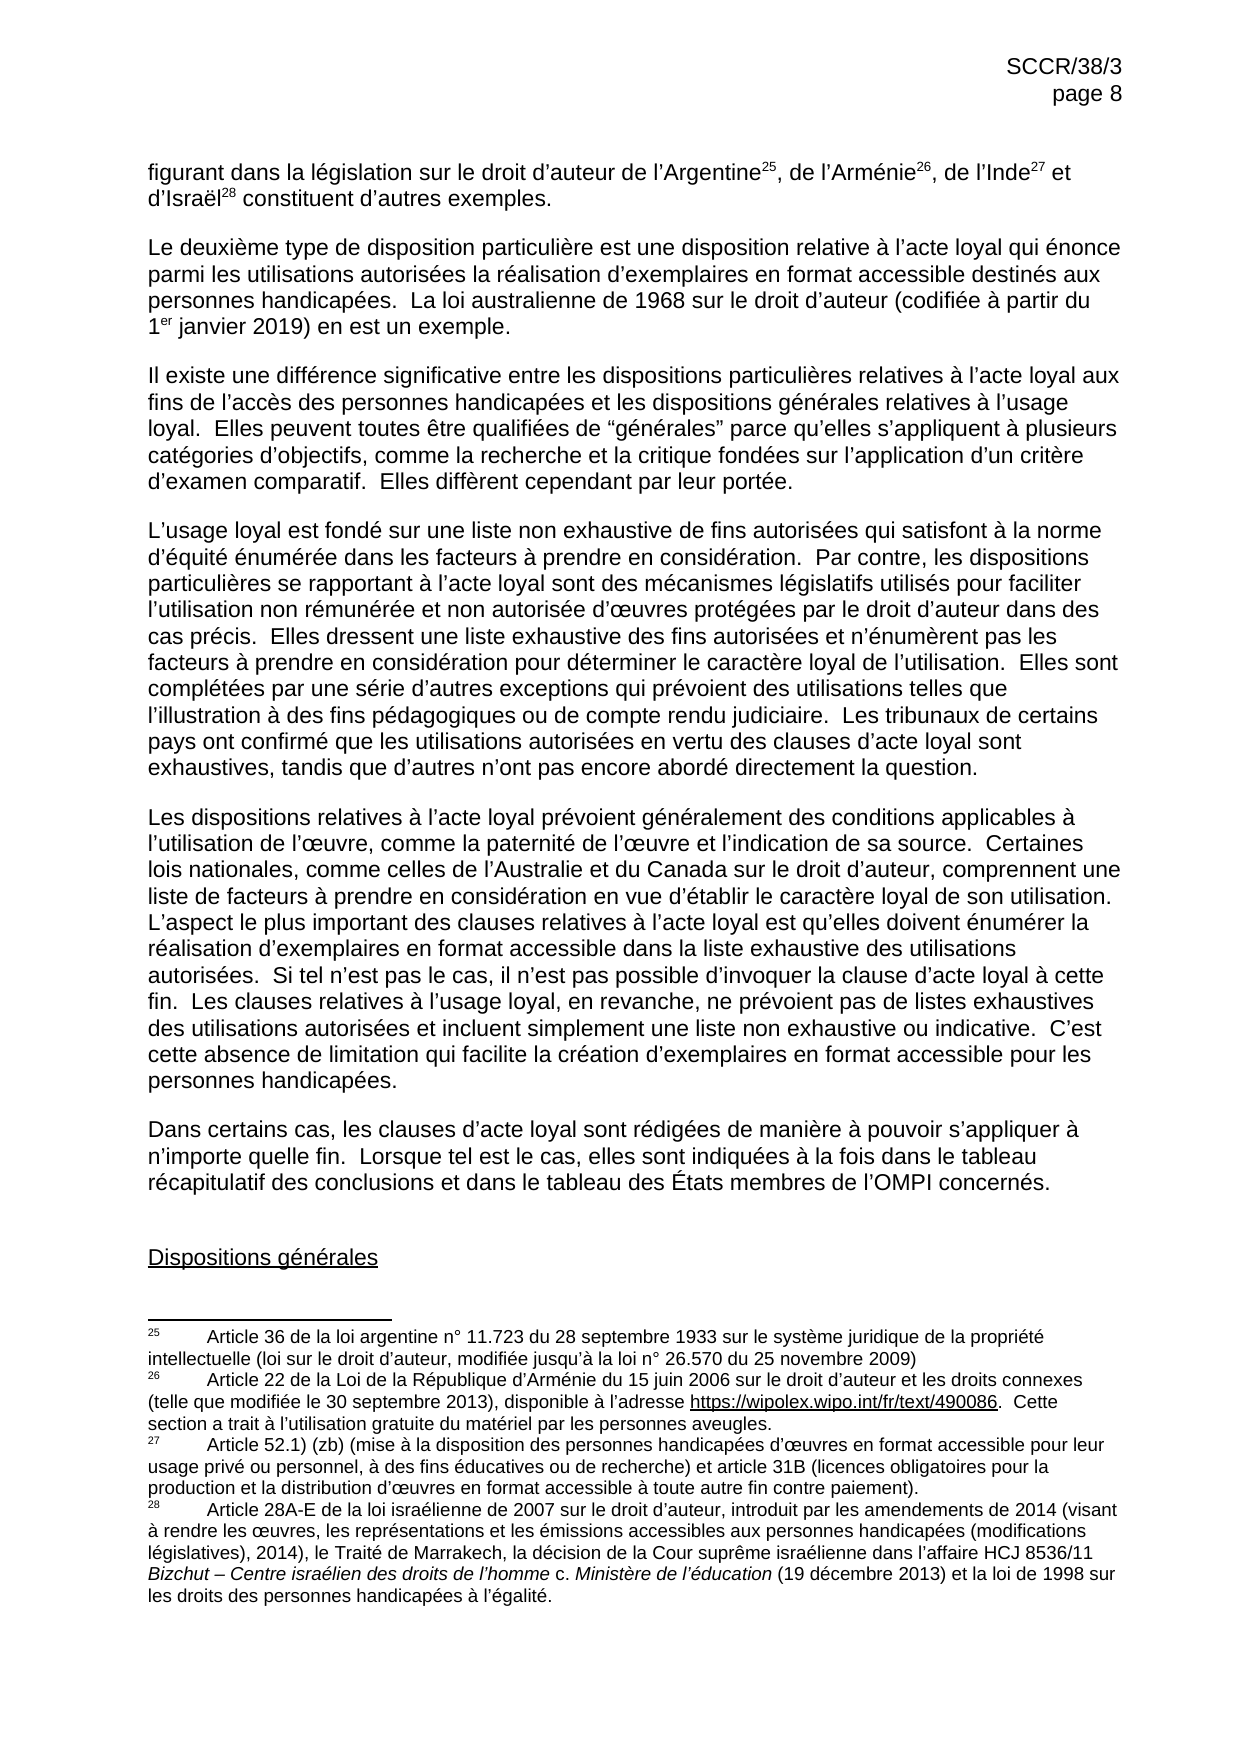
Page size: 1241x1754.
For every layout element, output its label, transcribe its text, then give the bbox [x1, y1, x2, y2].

list Le deuxième type de disposition particulière est une disposition relative à l’acte loyal qui énonce parmi les utilisations autorisées la réalisation d’exemplaires en format accessible destinés aux personnes handicapées. La loi australienne de 1968 sur le droit d’auteur (codifiée à partir du 1er janvier 2019) en est un exemple. [148, 234, 1122, 339]
list Dans certains cas, les clauses d’acte loyal sont rédigées de manière à pouvoir s’appliquer à n’importe quelle fin. Lorsque tel est le cas, elles sont indiquées à la fois dans le tableau récapitulatif des conclusions et dans le tableau des États membres de l’OMPI concernés. [148, 1116, 1122, 1196]
list Les dispositions particulières peuvent prendre deux formes. Le premier type de disposition particulière prévoit une exception pour réaliser des exemplaires en format accessible destinés aux personnes handicapées. Les articles 121 et 121A de la loi sur le droit d’auteur des États-Unis d’Amérique, mentionnés ci-dessus, en constituent des exemples. Les dispositions figurant dans la législation sur le droit d’auteur de l’Argentine, de l’Arménie, de l’Inde et d’Israël constituent d’autres exemples. [148, 158, 1122, 211]
subtitle Dispositions générales [148, 1243, 1122, 1270]
list Il existe une différence significative entre les dispositions particulières relatives à l’acte loyal aux fins de l’accès des personnes handicapées et les dispositions générales relatives à l’usage loyal. Elles peuvent toutes être qualifiées de “générales” parce qu’elles s’appliquent à plusieurs catégories d’objectifs, comme la recherche et la critique fondées sur l’application d’un critère d’examen comparatif. Elles diffèrent cependant par leur portée. [148, 362, 1122, 494]
list Les dispositions relatives à l’acte loyal prévoient généralement des conditions applicables à l’utilisation de l’œuvre, comme la paternité de l’œuvre et l’indication de sa source. Certaines lois nationales, comme celles de l’Australie et du Canada sur le droit d’auteur, comprennent une liste de facteurs à prendre en considération en vue d’établir le caractère loyal de son utilisation. L’aspect le plus important des clauses relatives à l’acte loyal est qu’elles doivent énumérer la réalisation d’exemplaires en format accessible dans la liste exhaustive des utilisations autorisées. Si tel n’est pas le cas, il n’est pas possible d’invoquer la clause d’acte loyal à cette fin. Les clauses relatives à l’usage loyal, en revanche, ne prévoient pas de listes exhaustives des utilisations autorisées et incluent simplement une liste non exhaustive ou indicative. C’est cette absence de limitation qui facilite la création d’exemplaires en format accessible pour les personnes handicapées. [148, 804, 1122, 1093]
list L’usage loyal est fondé sur une liste non exhaustive de fins autorisées qui satisfont à la norme d’équité énumérée dans les facteurs à prendre en considération. Par contre, les dispositions particulières se rapportant à l’acte loyal sont des mécanismes législatifs utilisés pour faciliter l’utilisation non rémunérée et non autorisée d’œuvres protégées par le droit d’auteur dans des cas précis. Elles dressent une liste exhaustive des fins autorisées et n’énumèrent pas les facteurs à prendre en considération pour déterminer le caractère loyal de l’utilisation. Elles sont complétées par une série d’autres exceptions qui prévoient des utilisations telles que l’illustration à des fins pédagogiques ou de compte rendu judiciaire. Les tribunaux de certains pays ont confirmé que les utilisations autorisées en vertu des clauses d’acte loyal sont exhaustives, tandis que d’autres n’ont pas encore abordé directement la question. [148, 517, 1122, 781]
